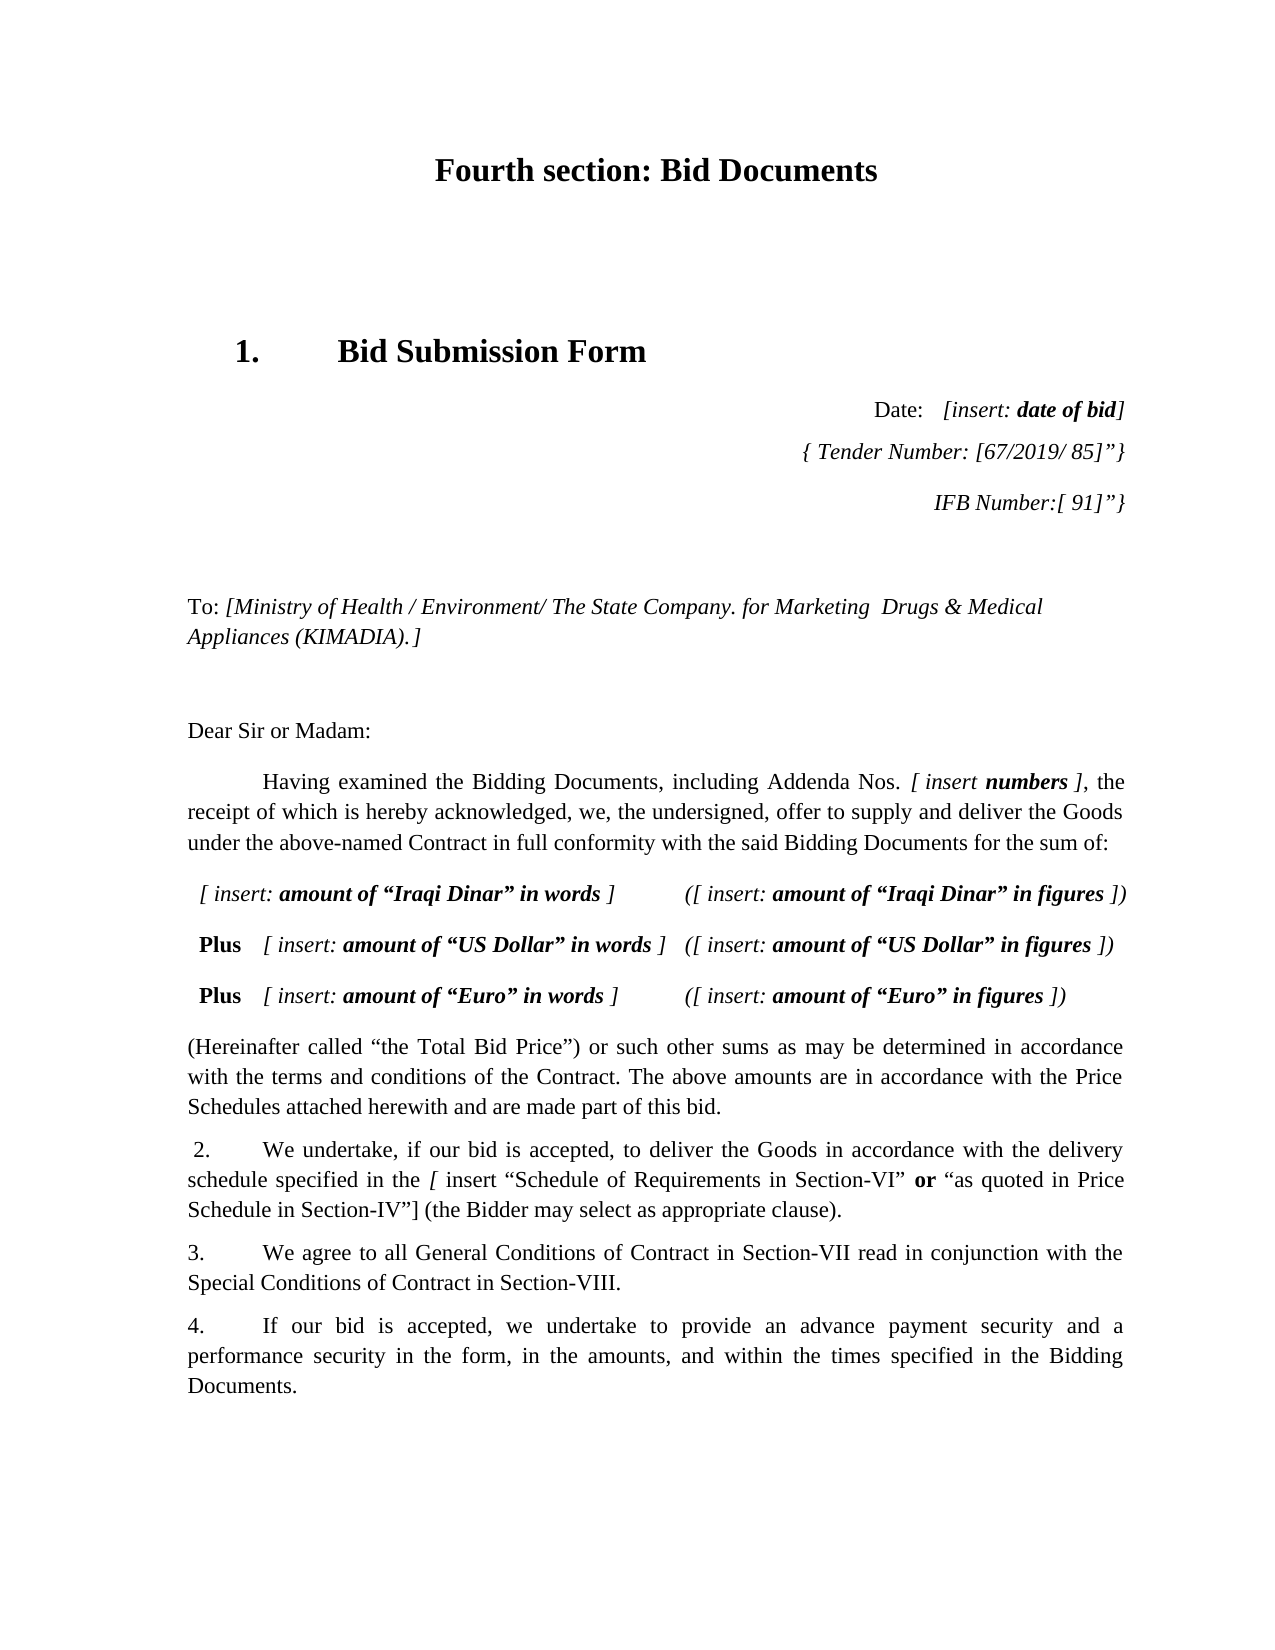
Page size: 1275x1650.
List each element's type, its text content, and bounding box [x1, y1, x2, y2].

text Date: [insert: date of bid] [187, 396, 1125, 422]
table_cell Plus [188, 931, 264, 982]
table_cell ([ insert: amount of “US Dollar” in figures ]) [685, 931, 1153, 982]
text Having examined the Bidding Documents, including Addenda Nos. [ insert numbers ], the receipt of which is hereby acknowledged, we, the undersigned, offer to supply and deliver the Goods under the above-named Contract in full conformity with the said Bidding Documents for the sum of: [187, 768, 1125, 855]
text 3. We agree to all General Conditions of Contract in Section-VII read in conjunction with the Special Conditions of Contract in Section-VIII. [187, 1239, 1125, 1296]
table_header ([ insert: amount of “Iraqi Dinar” in figures ]) [685, 880, 1153, 931]
text 1. Bid Submission Form [187, 331, 1125, 369]
table_header [ insert: amount of “Iraqi Dinar” in words ] [188, 880, 684, 931]
text Dear Sir or Madam: [187, 717, 1125, 743]
text Fourth section: Bid Documents [187, 150, 1125, 188]
table_cell Plus [188, 982, 264, 1033]
text IFB Number:[ 91]”} [187, 489, 1125, 516]
table_cell ([ insert: amount of “Euro” in figures ]) [685, 982, 1153, 1033]
text 2. We undertake, if our bid is accepted, to deliver the Goods in accordance with the delivery schedule specified in the [ insert “Schedule of Requirements in Section-VI” or “as quoted in Price Schedule in Section-IV”] (the Bidder may select as appropriate clause). [187, 1136, 1125, 1223]
text To: [Ministry of Health / Environment/ The State Company. for Marketing Drugs & Medical Appliances (KIMADIA). ] [187, 593, 1125, 650]
table_cell [ insert: amount of “US Dollar” in words ] [264, 931, 684, 982]
text { Tender Number: [67/2019/ 85]”} [187, 438, 1125, 465]
table_cell [ insert: amount of “Euro” in words ] [264, 982, 684, 1033]
text (Hereinafter called “the Total Bid Price”) or such other sums as may be determined in accordance with the terms and conditions of the Contract. The above amounts are in accordance with the Price Schedules attached herewith and are made part of this bid. [187, 1033, 1125, 1119]
text 4. If our bid is accepted, we undertake to provide an advance payment security and a performance security in the form, in the amounts, and within the times specified in the Bidding Documents. [187, 1312, 1125, 1399]
